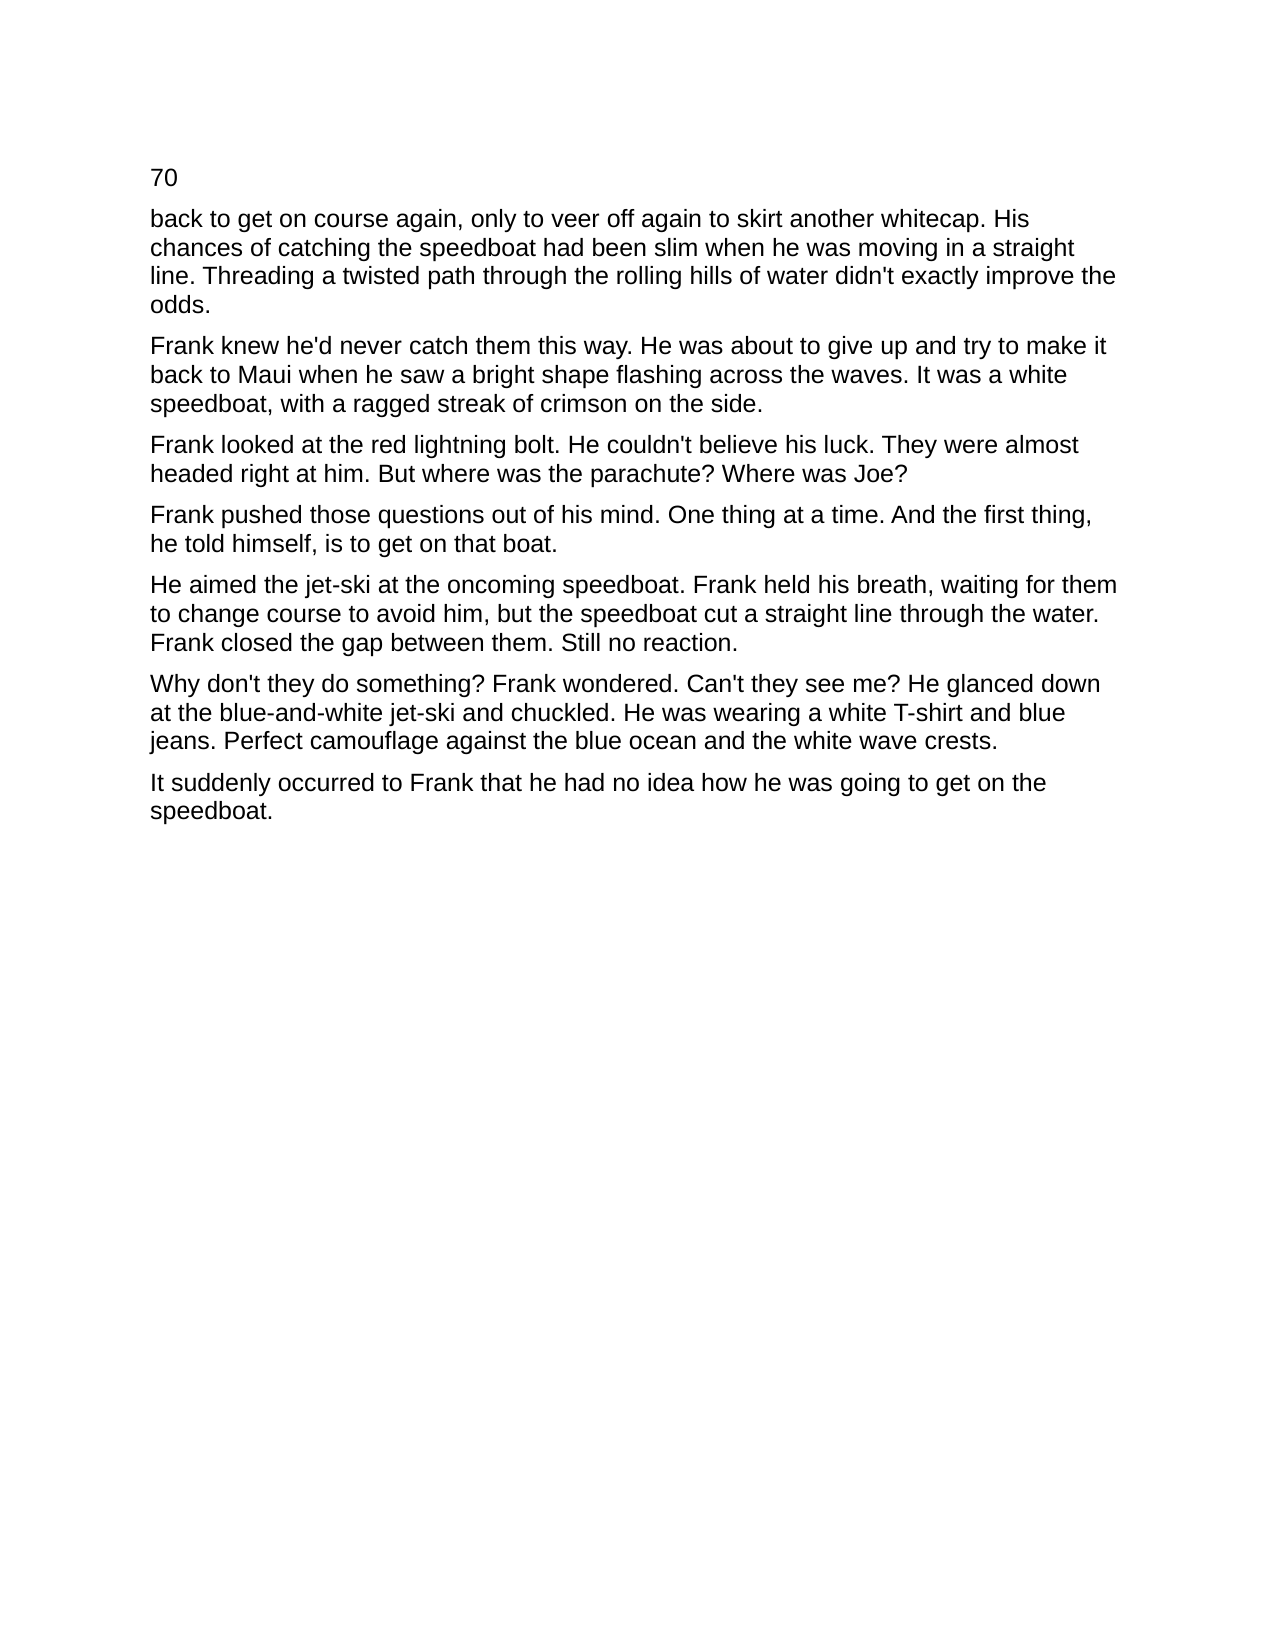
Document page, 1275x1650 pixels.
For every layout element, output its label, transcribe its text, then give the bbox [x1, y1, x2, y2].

text Why don't they do something? Frank wondered. Can't they see me? He glanced down at the blue-and-white jet-ski and chuckled. He was wearing a white T-shirt and blue jeans. Perfect camouflage against the blue ocean and the white wave crests. [150, 669, 1125, 755]
text Frank pushed those questions out of his mind. One thing at a time. And the first thing, he told himself, is to get on that boat. [150, 500, 1125, 557]
text It suddenly occurred to Frank that he had no idea how he was going to get on the speedboat. [150, 767, 1125, 825]
text 70 [150, 162, 1125, 191]
text back to get on course again, only to veer off again to skirt another whitecap. His chances of catching the speedboat had been slim when he was moving in a straight line. Threading a twisted path through the rolling hills of water didn't exactly improve the odds. [150, 204, 1125, 319]
text Frank looked at the red lightning bolt. He couldn't believe his luck. They were almost headed right at him. But where was the parachute? Where was Joe? [150, 430, 1125, 487]
text Frank knew he'd never catch them this way. He was about to give up and try to make it back to Maui when he saw a bright shape flashing across the waves. It was a white speedboat, with a ragged streak of crimson on the side. [150, 331, 1125, 417]
text He aimed the jet-ski at the oncoming speedboat. Frank held his breath, waiting for them to change course to avoid him, but the speedboat cut a straight line through the water. Frank closed the gap between them. Still no reaction. [150, 570, 1125, 656]
